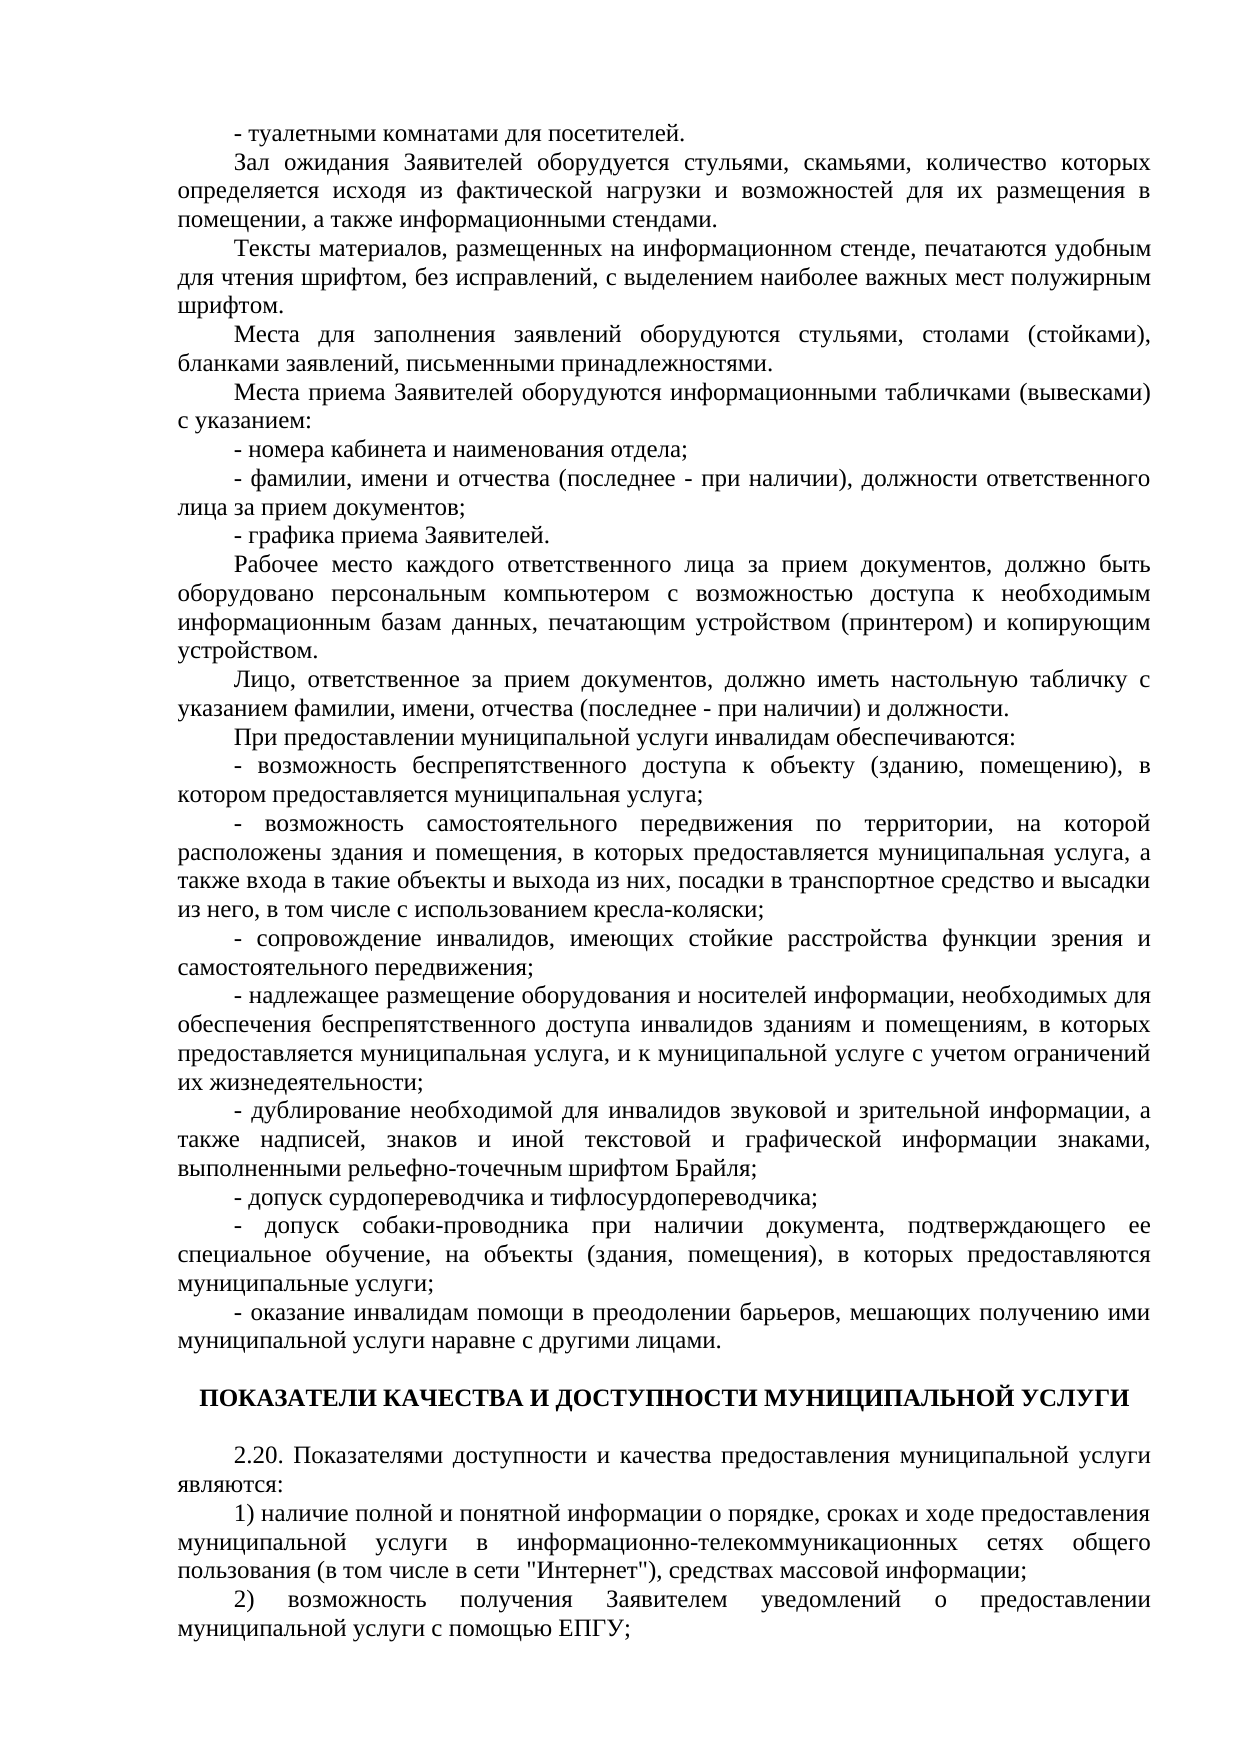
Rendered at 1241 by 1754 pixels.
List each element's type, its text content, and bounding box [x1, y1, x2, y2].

text Рабочее место каждого ответственного лица за прием документов, должно быть оборудовано персональным компьютером с возможностью доступа к необходимым информационным базам данных, печатающим устройством (принтером) и копирующим устройством. [177, 549, 1152, 664]
text - надлежащее размещение оборудования и носителей информации, необходимых для обеспечения беспрепятственного доступа инвалидов зданиям и помещениям, в которых предоставляется муниципальная услуга, и к муниципальной услуге с учетом ограничений их жизнедеятельности; [177, 981, 1152, 1096]
text - туалетными комнатами для посетителей. [177, 118, 1152, 147]
text 2.20. Показателями доступности и качества предоставления муниципальной услуги являются: [177, 1441, 1152, 1498]
text Лицо, ответственное за прием документов, должно иметь настольную табличку с указанием фамилии, имени, отчества (последнее - при наличии) и должности. [177, 664, 1152, 722]
text - графика приема Заявителей. [177, 521, 1152, 549]
text - сопровождение инвалидов, имеющих стойкие расстройства функции зрения и самостоятельного передвижения; [177, 923, 1152, 981]
text Места для заполнения заявлений оборудуются стульями, столами (стойками), бланками заявлений, письменными принадлежностями. [177, 319, 1152, 377]
text Тексты материалов, размещенных на информационном стенде, печатаются удобным для чтения шрифтом, без исправлений, с выделением наиболее важных мест полужирным шрифтом. [177, 233, 1152, 319]
text - возможность беспрепятственного доступа к объекту (зданию, помещению), в котором предоставляется муниципальная услуга; [177, 751, 1152, 808]
text 2) возможность получения Заявителем уведомлений о предоставлении муниципальной услуги с помощью ЕПГУ; [177, 1584, 1152, 1642]
text 1) наличие полной и понятной информации о порядке, сроках и ходе предоставления муниципальной услуги в информационно-телекоммуникационных сетях общего пользования (в том числе в сети "Интернет"), средствах массовой информации; [177, 1498, 1152, 1584]
text При предоставлении муниципальной услуги инвалидам обеспечиваются: [177, 722, 1152, 751]
text - допуск собаки-проводника при наличии документа, подтверждающего ее специальное обучение, на объекты (здания, помещения), в которых предоставляются муниципальные услуги; [177, 1211, 1152, 1297]
text - фамилии, имени и отчества (последнее - при наличии), должности ответственного лица за прием документов; [177, 463, 1152, 521]
text - допуск сурдопереводчика и тифлосурдопереводчика; [177, 1182, 1152, 1211]
text Зал ожидания Заявителей оборудуется стульями, скамьями, количество которых определяется исходя из фактической нагрузки и возможностей для их размещения в помещении, а также информационными стендами. [177, 147, 1152, 233]
text - оказание инвалидам помощи в преодолении барьеров, мешающих получению ими муниципальной услуги наравне с другими лицами. [177, 1297, 1152, 1354]
title ПОКАЗАТЕЛИ КАЧЕСТВА И ДОСТУПНОСТИ МУНИЦИПАЛЬНОЙ УСЛУГИ [177, 1383, 1152, 1412]
text Места приема Заявителей оборудуются информационными табличками (вывесками) с указанием: [177, 377, 1152, 434]
text - дублирование необходимой для инвалидов звуковой и зрительной информации, а также надписей, знаков и иной текстовой и графической информации знаками, выполненными рельефно-точечным шрифтом Брайля; [177, 1096, 1152, 1182]
text - номера кабинета и наименования отдела; [177, 434, 1152, 463]
text - возможность самостоятельного передвижения по территории, на которой расположены здания и помещения, в которых предоставляется муниципальная услуга, а также входа в такие объекты и выхода из них, посадки в транспортное средство и высадки из него, в том числе с использованием кресла-коляски; [177, 808, 1152, 923]
